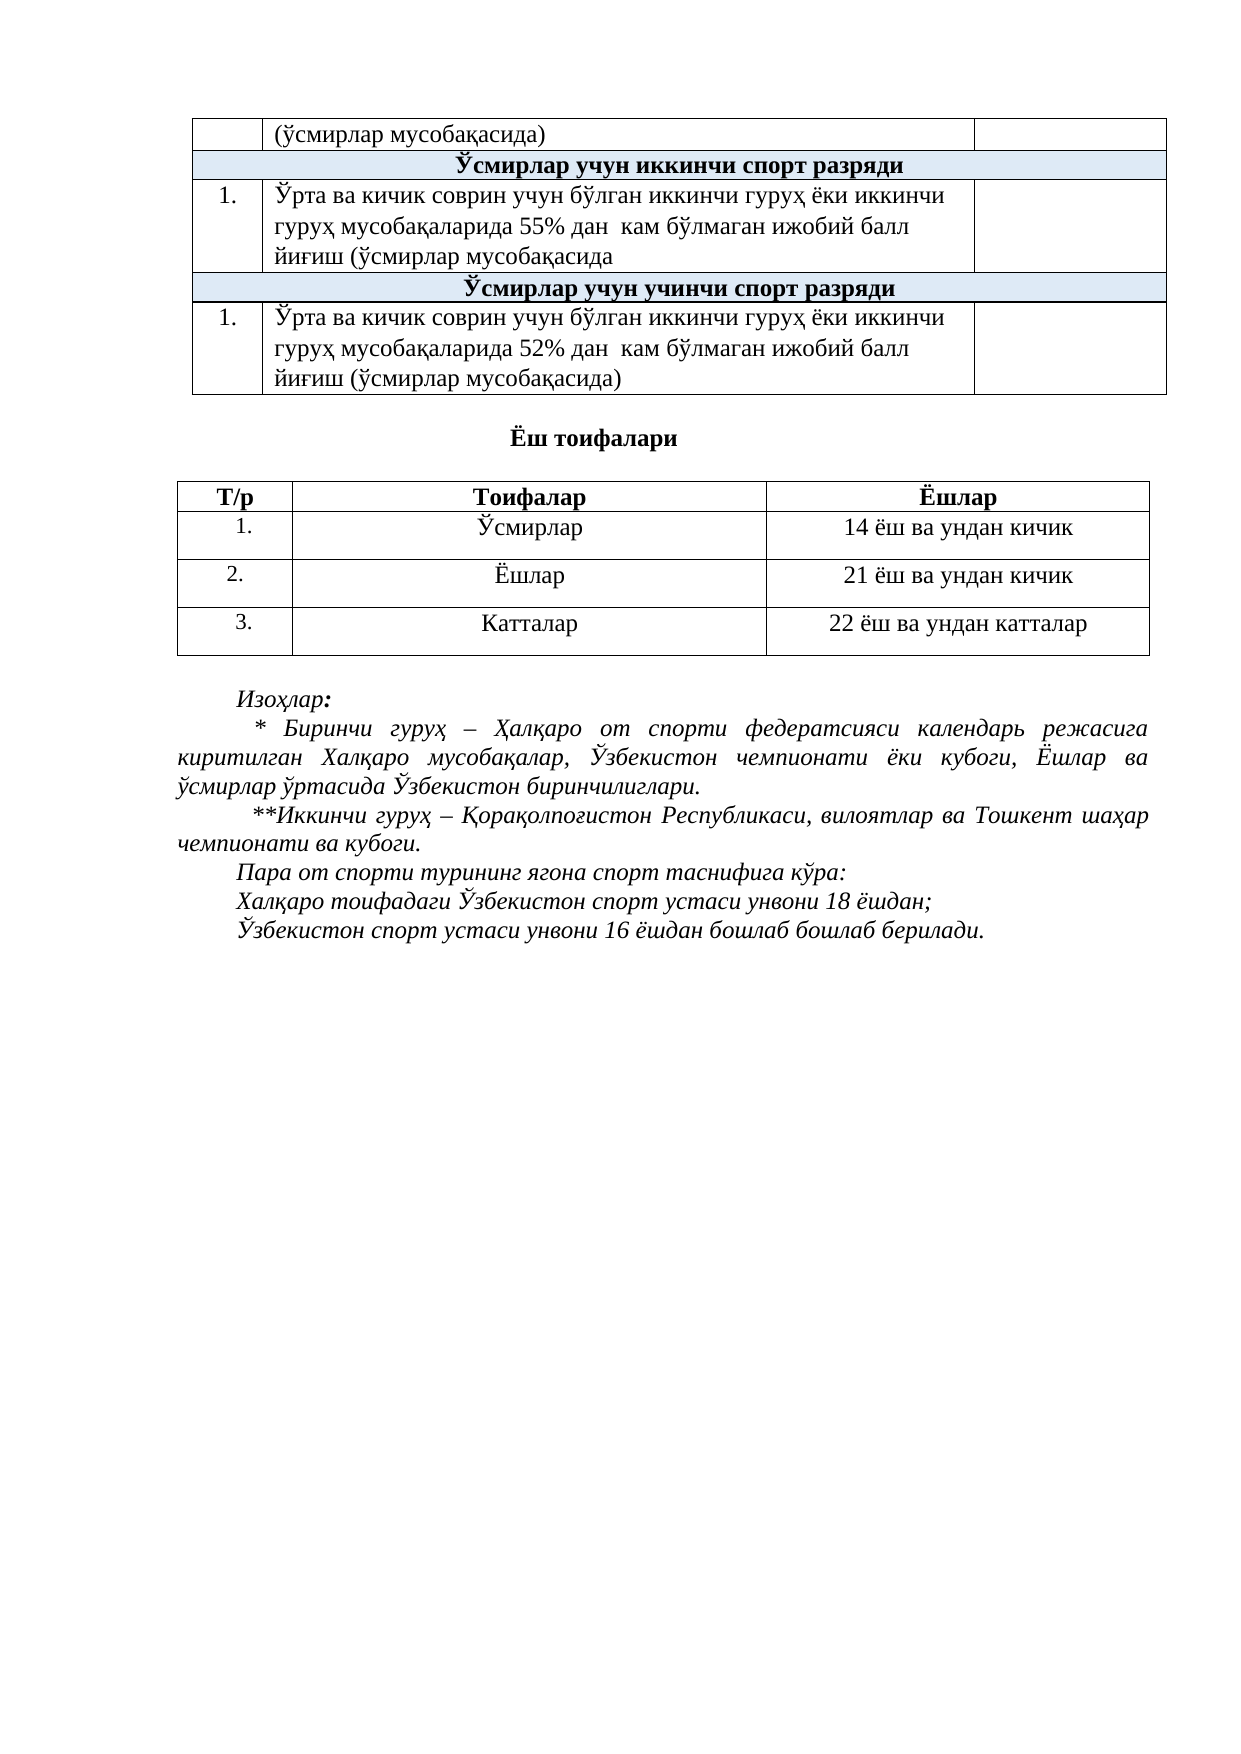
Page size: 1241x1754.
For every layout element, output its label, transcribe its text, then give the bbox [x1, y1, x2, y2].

table_cell Ўрта ва кичик соврин учун бўлган иккинчи гуруҳ ёки иккинчи гуруҳ мусобақаларида 55% дан кам бўлмаган ижобий балл йиғиш (ўсмирлар мусобақасида [263, 180, 974, 272]
table_cell 21 ёш ва ундан кичик [767, 560, 1149, 607]
text Ўзбекистон спорт устаси унвони 16 ёшдан бошлаб бошлаб берилади. [177, 915, 1128, 944]
table_cell Ўсмирлар [293, 512, 766, 559]
table_cell Ўрта ва кичик соврин учун бўлган иккинчи гуруҳ ёки иккинчи гуруҳ мусобақаларида 52% дан кам бўлмаган ижобий балл йиғиш (ўсмирлар мусобақасида) [263, 303, 974, 394]
text * Биринчи гуруҳ – Ҳалқаро от спорти федератсияси календарь режасига киритилган Халқаро мусобақалар, Ўзбекистон чемпионати ёки кубоги, Ёшлар ва ўсмирлар ўртасида Ўзбекистон биринчилиглари. [177, 713, 1152, 800]
table_header Тоифалар [293, 482, 766, 511]
text Ёш тоифалари [177, 423, 1010, 452]
table_cell [975, 303, 1166, 394]
subtitle Пара от спорти турининг ягона спорт таснифига кўра: [177, 857, 1152, 886]
table_cell [975, 119, 1166, 149]
table_cell 14 ёш ва ундан кичик [767, 512, 1149, 559]
text **Иккинчи гуруҳ – Қорақолпоғистон Республикаси, вилоятлар ва Тошкент шаҳар чемпионати ва кубоги. [177, 800, 1152, 857]
table_cell Ўсмирлар учун учинчи спорт разряди [193, 273, 1166, 301]
table_cell 2. [193, 119, 262, 149]
table_cell Ўрта ва кичик соврин учун бўлган иккинчи гуруҳ мусобақаларида 59% дан кам бўлмаган ижобий балл йиғиш (ўсмирлар мусобақасида) [263, 119, 974, 149]
table_cell [178, 560, 292, 607]
table_header Т/р [178, 482, 292, 511]
text Халқаро тоифадаги Ўзбекистон спорт устаси унвони 18 ёшдан; [177, 886, 1128, 915]
table_cell Ўсмирлар учун иккинчи спорт разряди [193, 151, 1166, 179]
table_cell [178, 512, 292, 559]
table_header Ёшлар [767, 482, 1149, 511]
table_cell Катталар [293, 608, 766, 654]
subtitle Изоҳлар: [177, 684, 1152, 713]
table_cell 1. [193, 303, 262, 394]
table_cell Ёшлар [293, 560, 766, 607]
table_cell [178, 608, 292, 654]
table_cell 1. [193, 180, 262, 272]
table_cell 22 ёш ва ундан катталар [767, 608, 1149, 654]
table_cell [975, 180, 1166, 272]
